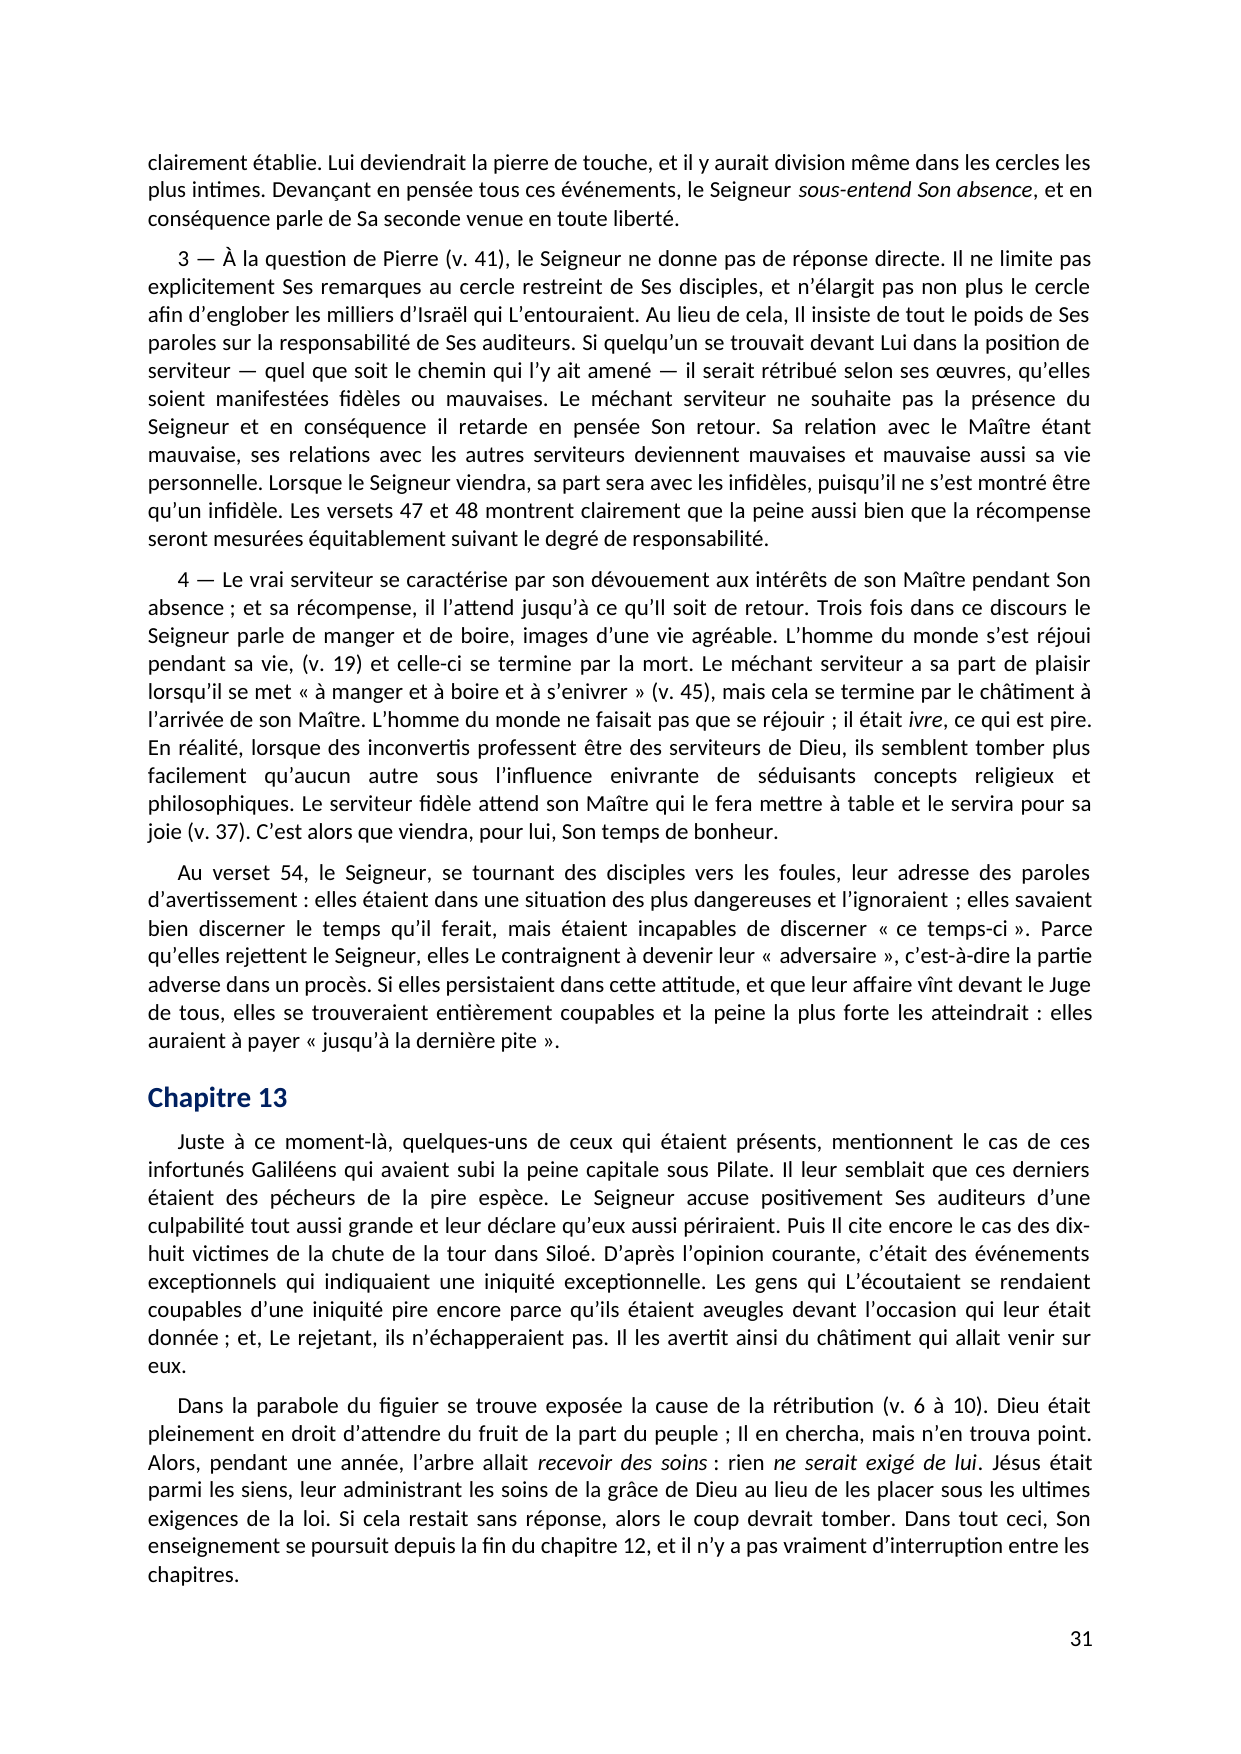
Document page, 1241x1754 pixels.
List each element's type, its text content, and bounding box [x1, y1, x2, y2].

text 3 — À la question de Pierre (v. 41), le Seigneur ne donne pas de réponse directe. Il ne limite pas explicitement Ses remarques au cercle restreint de Ses disciples, et n’élargit pas non plus le cercle afin d’englober les milliers d’Israël qui L’entouraient. Au lieu de cela, Il insiste de tout le poids de Ses paroles sur la responsabilité de Ses auditeurs. Si quelqu’un se trouvait devant Lui dans la position de serviteur — quel que soit le chemin qui l’y ait amené — il serait rétribué selon ses œuvres, qu’elles soient manifestées fidèles ou mauvaises. Le méchant serviteur ne souhaite pas la présence du Seigneur et en conséquence il retarde en pensée Son retour. Sa relation avec le Maître étant mauvaise, ses relations avec les autres serviteurs deviennent mauvaises et mauvaise aussi sa vie personnelle. Lorsque le Seigneur viendra, sa part sera avec les infidèles, puisqu’il ne s’est montré être qu’un infidèle. Les versets 47 et 48 montrent clairement que la peine aussi bien que la récompense seront mesurées équitablement suivant le degré de responsabilité. [148, 244, 1093, 552]
text Juste à ce moment-là, quelques-uns de ceux qui étaient présents, mentionnent le cas de ces infortunés Galiléens qui avaient subi la peine capitale sous Pilate. Il leur semblait que ces derniers étaient des pécheurs de la pire espèce. Le Seigneur accuse positivement Ses auditeurs d’une culpabilité tout aussi grande et leur déclare qu’eux aussi périraient. Puis Il cite encore le cas des dix-huit victimes de la chute de la tour dans Siloé. D’après l’opinion courante, c’était des événements exceptionnels qui indiquaient une iniquité exceptionnelle. Les gens qui L’écoutaient se rendaient coupables d’une iniquité pire encore parce qu’ils étaient aveugles devant l’occasion qui leur était donnée ; et, Le rejetant, ils n’échapperaient pas. Il les avertit ainsi du châtiment qui allait venir sur eux. [148, 1127, 1093, 1379]
text Dans la parabole du figuier se trouve exposée la cause de la rétribution (v. 6 à 10). Dieu était pleinement en droit d’attendre du fruit de la part du peuple ; Il en chercha, mais n’en trouva point. Alors, pendant une année, l’arbre allait recevoir des soins : rien ne serait exigé de lui. Jésus était parmi les siens, leur administrant les soins de la grâce de Dieu au lieu de les placer sous les ultimes exigences de la loi. Si cela restait sans réponse, alors le coup devrait tomber. Dans tout ceci, Son enseignement se poursuit depuis la fin du chapitre 12, et il n’y a pas vraiment d’interruption entre les chapitres. [148, 1392, 1093, 1588]
subtitle Chapitre 13 [148, 1079, 1093, 1114]
text 4 — Le vrai serviteur se caractérise par son dévouement aux intérêts de son Maître pendant Son absence ; et sa récompense, il l’attend jusqu’à ce qu’Il soit de retour. Trois fois dans ce discours le Seigneur parle de manger et de boire, images d’une vie agréable. L’homme du monde s’est réjoui pendant sa vie, (v. 19) et celle-ci se termine par la mort. Le méchant serviteur a sa part de plaisir lorsqu’il se met « à manger et à boire et à s’enivrer » (v. 45), mais cela se termine par le châtiment à l’arrivée de son Maître. L’homme du monde ne faisait pas que se réjouir ; il était ivre, ce qui est pire. En réalité, lorsque des inconvertis professent être des serviteurs de Dieu, ils semblent tomber plus facilement qu’aucun autre sous l’influence enivrante de séduisants concepts religieux et philosophiques. Le serviteur fidèle attend son Maître qui le fera mettre à table et le servira pour sa joie (v. 37). C’est alors que viendra, pour lui, Son temps de bonheur. [148, 565, 1093, 845]
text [148, 148, 1093, 232]
text Au verset 54, le Seigneur, se tournant des disciples vers les foules, leur adresse des paroles d’avertissement : elles étaient dans une situation des plus dangereuses et l’ignoraient ; elles savaient bien discerner le temps qu’il ferait, mais étaient incapables de discerner « ce temps-ci ». Parce qu’elles rejettent le Seigneur, elles Le contraignent à devenir leur « adversaire », c’est-à-dire la partie adverse dans un procès. Si elles persistaient dans cette attitude, et que leur affaire vînt devant le Juge de tous, elles se trouveraient entièrement coupables et la peine la plus forte les atteindrait : elles auraient à payer « jusqu’à la dernière pite ». [148, 858, 1093, 1054]
